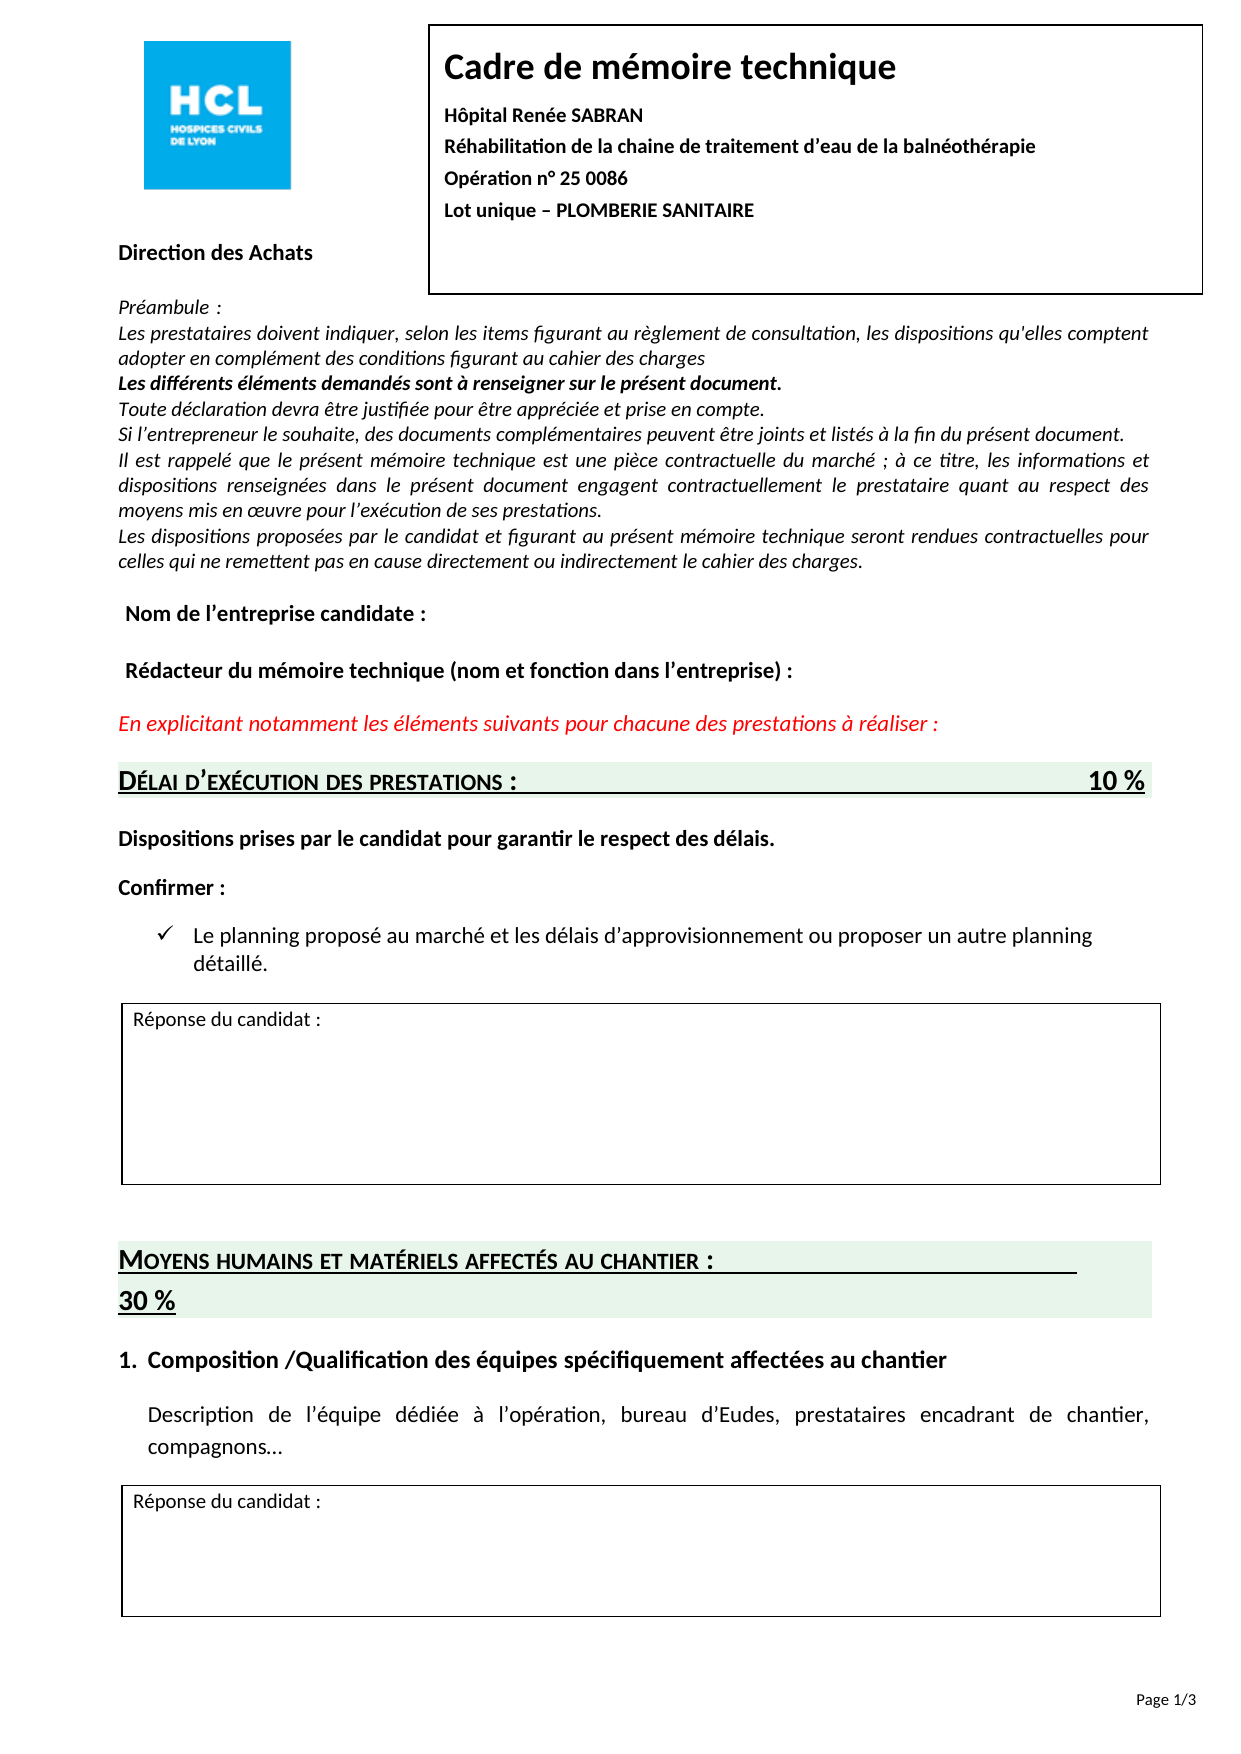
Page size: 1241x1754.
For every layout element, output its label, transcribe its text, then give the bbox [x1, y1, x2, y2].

picture [205, 85, 233, 116]
picture [171, 126, 225, 133]
text Préambule : [118, 294, 1152, 320]
text Réponse du candidat : [123, 1004, 1160, 1032]
text Dispositions prises par le candidat pour garantir le respect des délais. [118, 824, 1152, 852]
list Composition /Qualification des équipes spécifiquement affectées au chantier [118, 1344, 1226, 1375]
text Si l’entrepreneur le souhaite, des documents complémentaires peuvent être joints et listés à la fin du présent document. [118, 421, 1152, 447]
text Direction des Achats [118, 238, 428, 266]
text Moyens humains et matériels affectés au chantier : 30 % [118, 1241, 1152, 1318]
picture [238, 85, 262, 115]
text Réponse du candidat : [123, 1486, 1160, 1513]
text Confirmer : [118, 873, 1152, 901]
text Les différents éléments demandés sont à renseigner sur le présent document. [118, 371, 1152, 396]
picture [144, 41, 296, 193]
text Délai d’exécution des prestations : 10 % [118, 762, 1152, 798]
text En explicitant notamment les éléments suivants pour chacune des prestations à réaliser : [118, 709, 1152, 737]
picture [171, 85, 200, 115]
picture [171, 137, 185, 145]
picture [188, 138, 215, 145]
text Nom de l’entreprise candidate : [125, 599, 1152, 627]
picture [227, 126, 262, 133]
list Le planning proposé au marché et les délais d’approvisionnement ou proposer un autre planning détaillé. [156, 922, 1152, 978]
text Les dispositions proposées par le candidat et figurant au présent mémoire technique seront rendues contractuelles pour celles qui ne remettent pas en cause directement ou indirectement le cahier des charges. [118, 523, 1152, 574]
text Toute déclaration devra être justifiée pour être appréciée et prise en compte. [118, 396, 1152, 421]
text Les prestataires doivent indiquer, selon les items figurant au règlement de consultation, les dispositions qu'elles comptent adopter en complément des conditions figurant au cahier des charges [118, 320, 1152, 371]
text Rédacteur du mémoire technique (nom et fonction dans l’entreprise) : [125, 656, 1152, 684]
text Description de l’équipe dédiée à l’opération, bureau d’Eudes, prestataires encadrant de chantier, compagnons… [148, 1400, 1152, 1460]
text Il est rappelé que le présent mémoire technique est une pièce contractuelle du marché ; à ce titre, les informations et dispositions renseignées dans le présent document engagent contractuellement le prestataire quant au respect des moyens mis en œuvre pour l’exécution de ses prestations. [118, 447, 1152, 523]
